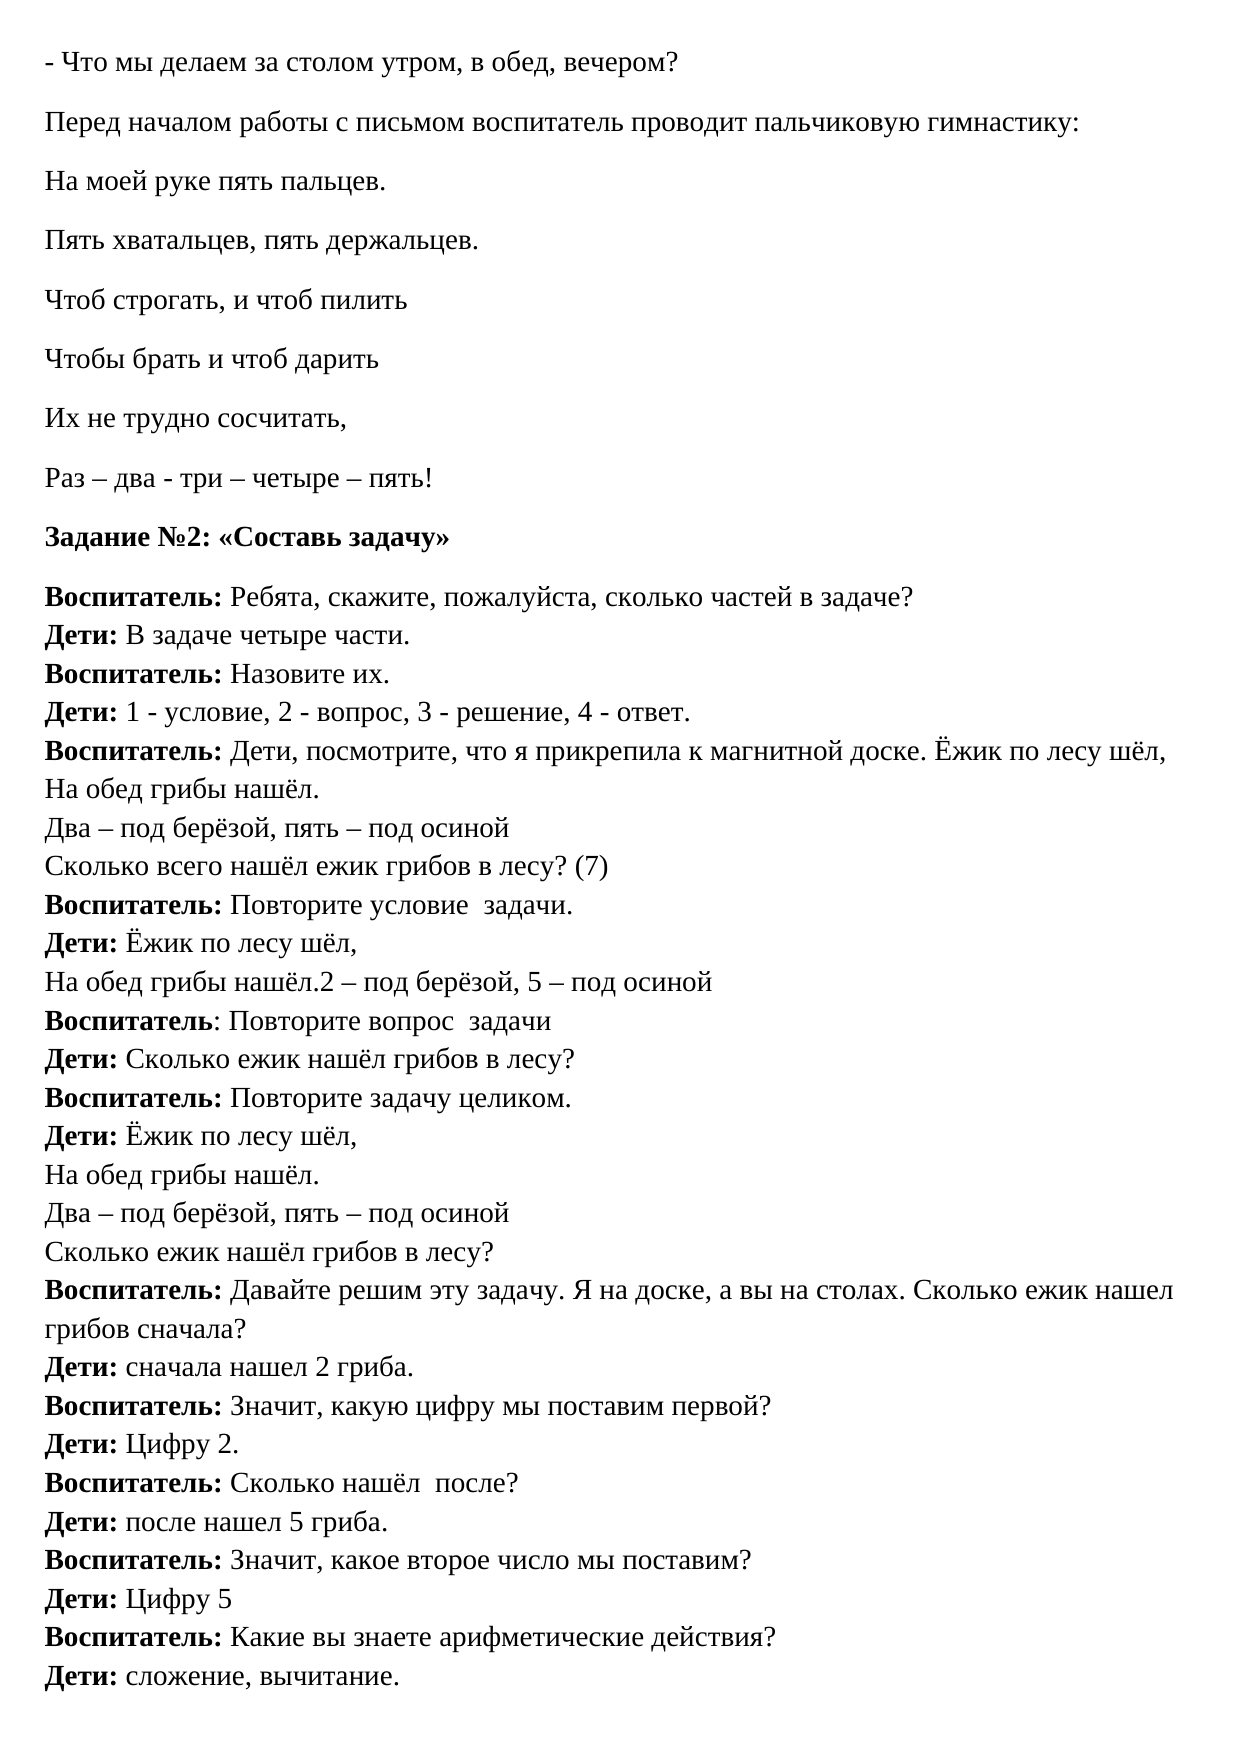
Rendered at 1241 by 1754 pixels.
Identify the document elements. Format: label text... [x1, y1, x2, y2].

text Воспитатель: Повторите вопрос задачи [44, 1003, 1211, 1036]
text Воспитатель: Повторите условие задачи. [44, 887, 1211, 921]
text Воспитатель: Назовите их. [44, 656, 1211, 689]
text Задание №2: «Составь задачу» [44, 519, 1211, 553]
text Воспитатель: Ребята, скажите, пожалуйста, сколько частей в задаче? [44, 579, 1211, 612]
text Дети: Цифру 5 [44, 1581, 1211, 1614]
text Дети: после нашел 5 гриба. [44, 1504, 1211, 1537]
text Перед началом работы с письмом воспитатель проводит пальчиковую гимнастику: [44, 104, 1211, 137]
text Дети: Ёжик по лесу шёл, [44, 926, 1211, 959]
text Воспитатель: Значит, какую цифру мы поставим первой? [44, 1388, 1211, 1422]
text Дети: сложение, вычитание. [44, 1658, 1211, 1691]
text Дети: В задаче четыре части. [44, 617, 1211, 651]
text На обед грибы нашёл.2 – под берёзой, 5 – под осиной [44, 964, 1211, 998]
text Их не трудно сосчитать, [44, 401, 1211, 434]
text На обед грибы нашёл. [44, 1157, 1211, 1190]
text - Что мы делаем за столом утром, в обед, вечером? [44, 44, 1211, 78]
text Дети: сначала нашел 2 гриба. [44, 1349, 1211, 1383]
text Дети: Цифру 2. [44, 1427, 1211, 1460]
text Воспитатель: Сколько нашёл после? [44, 1465, 1211, 1499]
text Раз – два - три – четыре – пять! [44, 460, 1211, 493]
text Чтоб строгать, и чтоб пилить [44, 282, 1211, 315]
text Воспитатель: Какие вы знаете арифметические действия? [44, 1619, 1211, 1653]
text Воспитатель: Повторите задачу целиком. [44, 1080, 1211, 1113]
text Дети: Сколько ежик нашёл грибов в лесу? [44, 1041, 1211, 1075]
text На моей руке пять пальцев. [44, 163, 1211, 197]
text Воспитатель: Давайте решим эту задачу. Я на доске, а вы на столах. Сколько ежик нашел грибов сначала? [44, 1272, 1211, 1344]
text Воспитатель: Дети, посмотрите, что я прикрепила к магнитной доске. Ёжик по лесу шёл, [44, 733, 1211, 766]
text Воспитатель: Значит, какое второе число мы поставим? [44, 1542, 1211, 1576]
text Дети: Ёжик по лесу шёл, [44, 1118, 1211, 1152]
text Два – под берёзой, пять – под осиной [44, 810, 1211, 843]
text Сколько всего нашёл ежик грибов в лесу? (7) [44, 848, 1211, 882]
text Дети: 1 - условие, 2 - вопрос, 3 - решение, 4 - ответ. [44, 694, 1211, 728]
text На обед грибы нашёл. [44, 771, 1211, 805]
text Два – под берёзой, пять – под осиной [44, 1195, 1211, 1229]
text Чтобы брать и чтоб дарить [44, 341, 1211, 375]
text Пять хватальцев, пять держальцев. [44, 222, 1211, 256]
text Сколько ежик нашёл грибов в лесу? [44, 1234, 1211, 1267]
